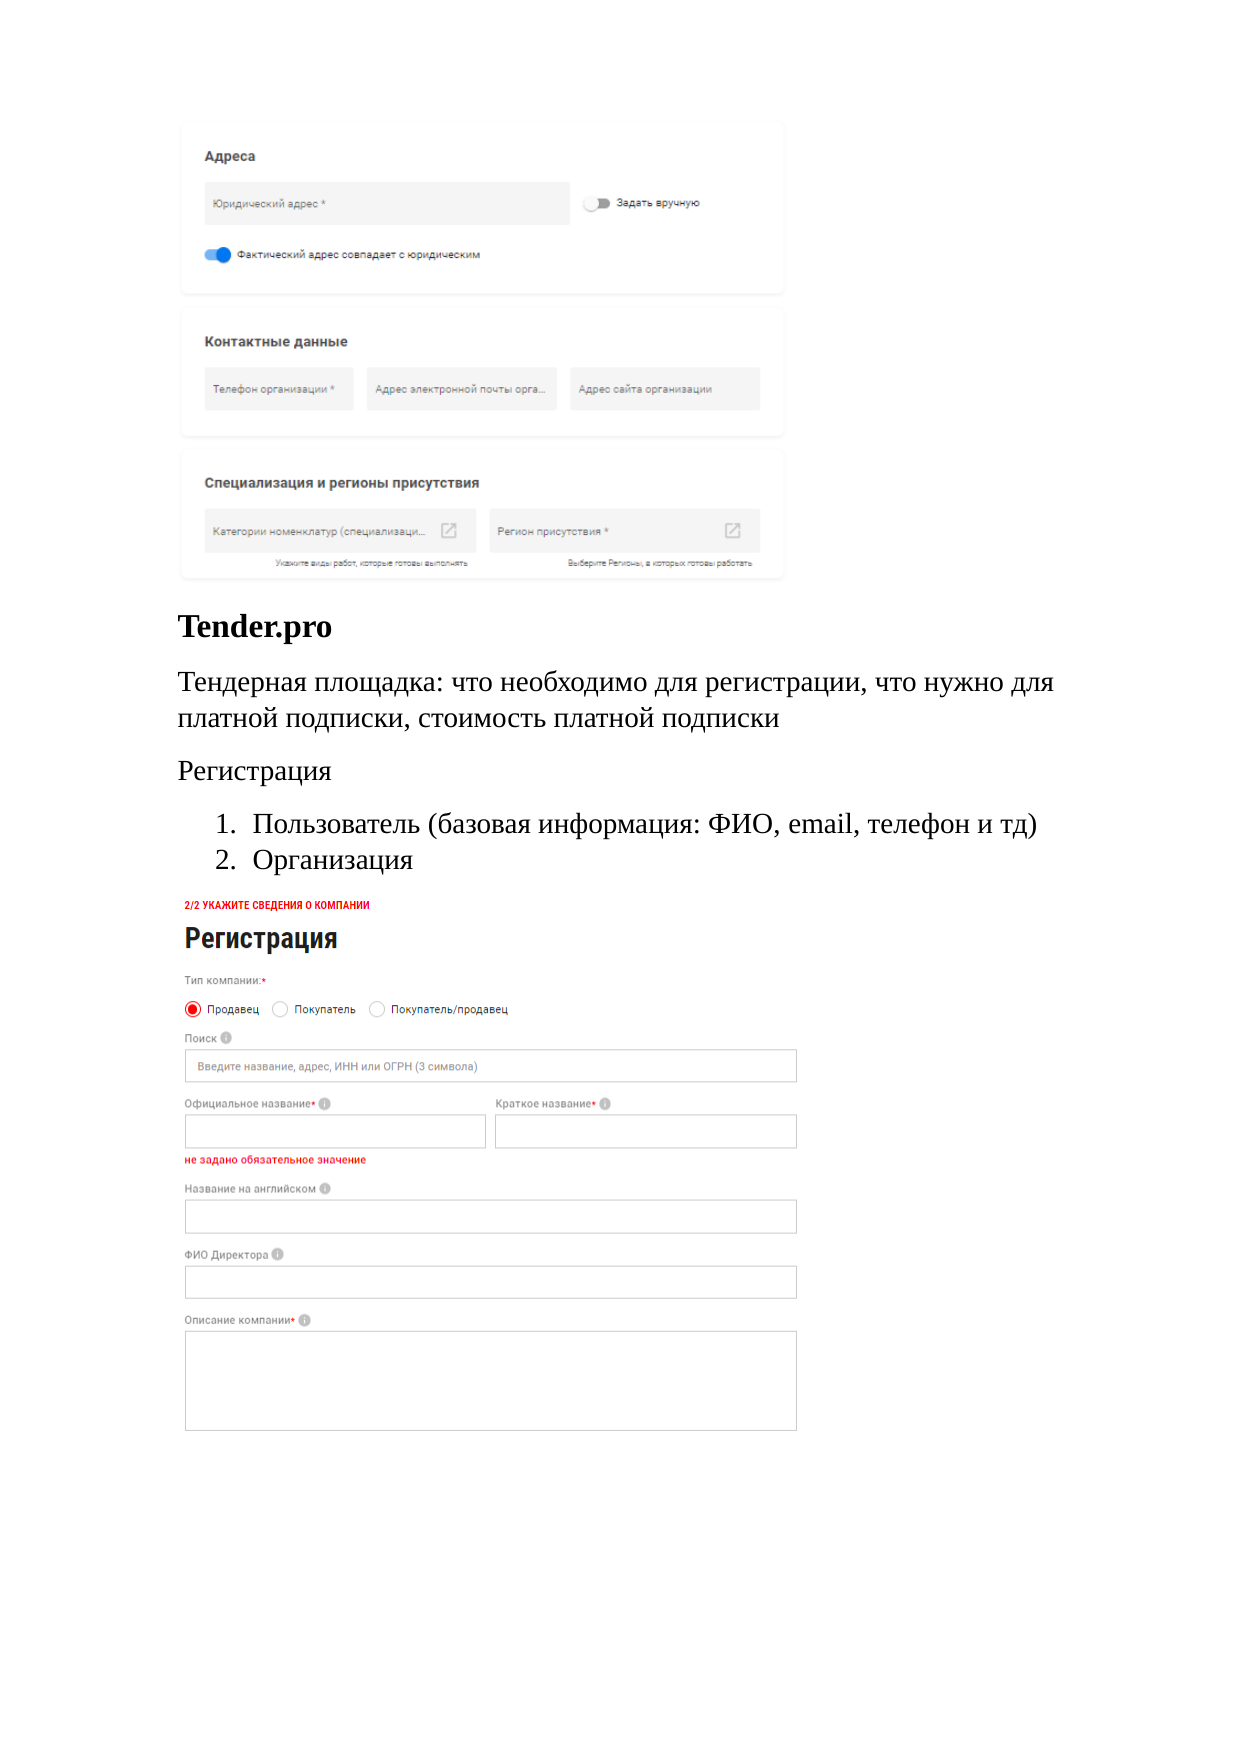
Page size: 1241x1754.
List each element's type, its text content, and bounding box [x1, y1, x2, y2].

picture [177, 118, 799, 587]
text Регистрация [177, 753, 1152, 787]
text Tender.pro [177, 606, 1152, 644]
list Пользователь (базовая информация: ФИО, email, телефон и тд) [215, 806, 1152, 839]
list Организация [215, 842, 1152, 876]
text Тендерная площадка: что необходимо для регистрации, что нужно для платной подписки, стоимость платной подписки [177, 664, 1152, 734]
picture [177, 894, 816, 1444]
